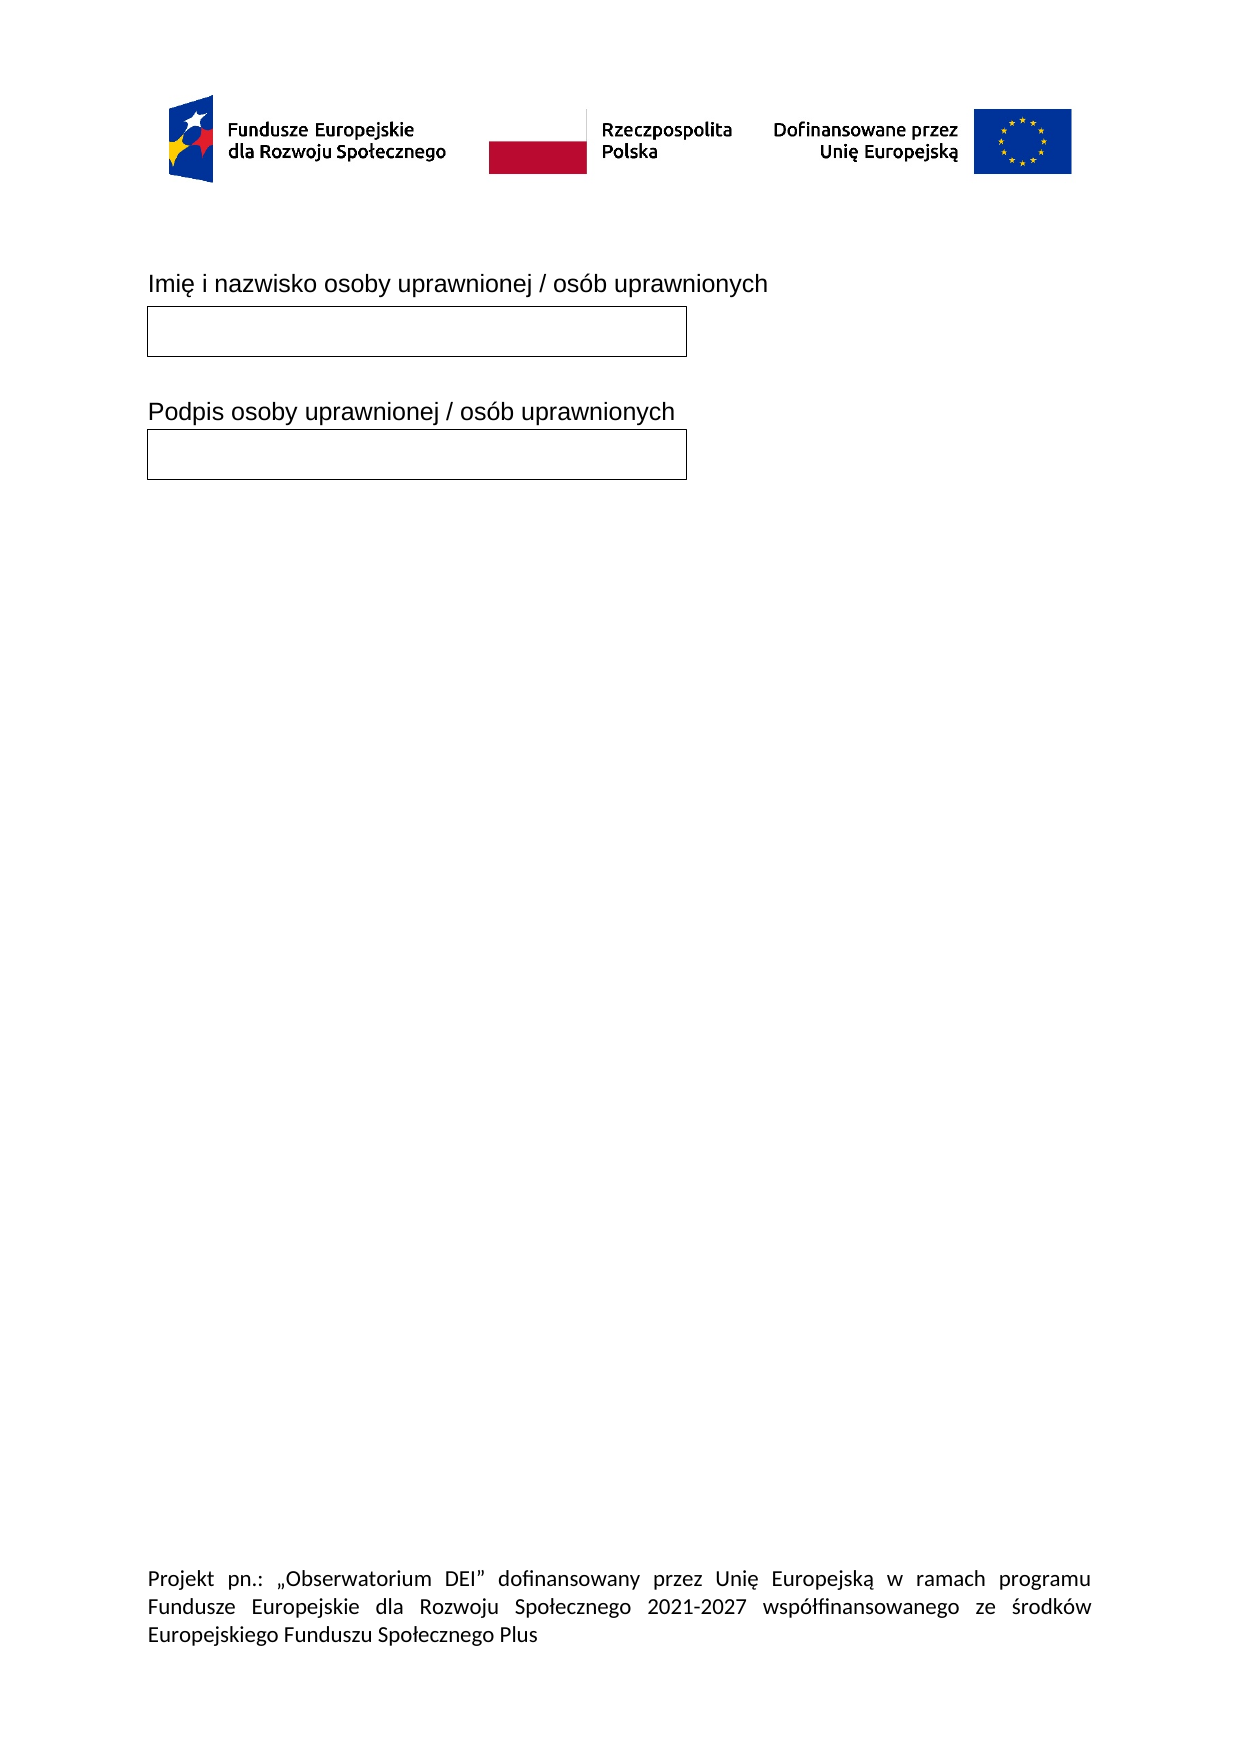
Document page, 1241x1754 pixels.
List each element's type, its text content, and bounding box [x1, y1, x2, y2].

picture [147, 73, 1093, 204]
text Imię i nazwisko osoby uprawnionej / osób uprawnionych [148, 269, 1093, 298]
text Podpis osoby uprawnionej / osób uprawnionych [148, 397, 1093, 426]
